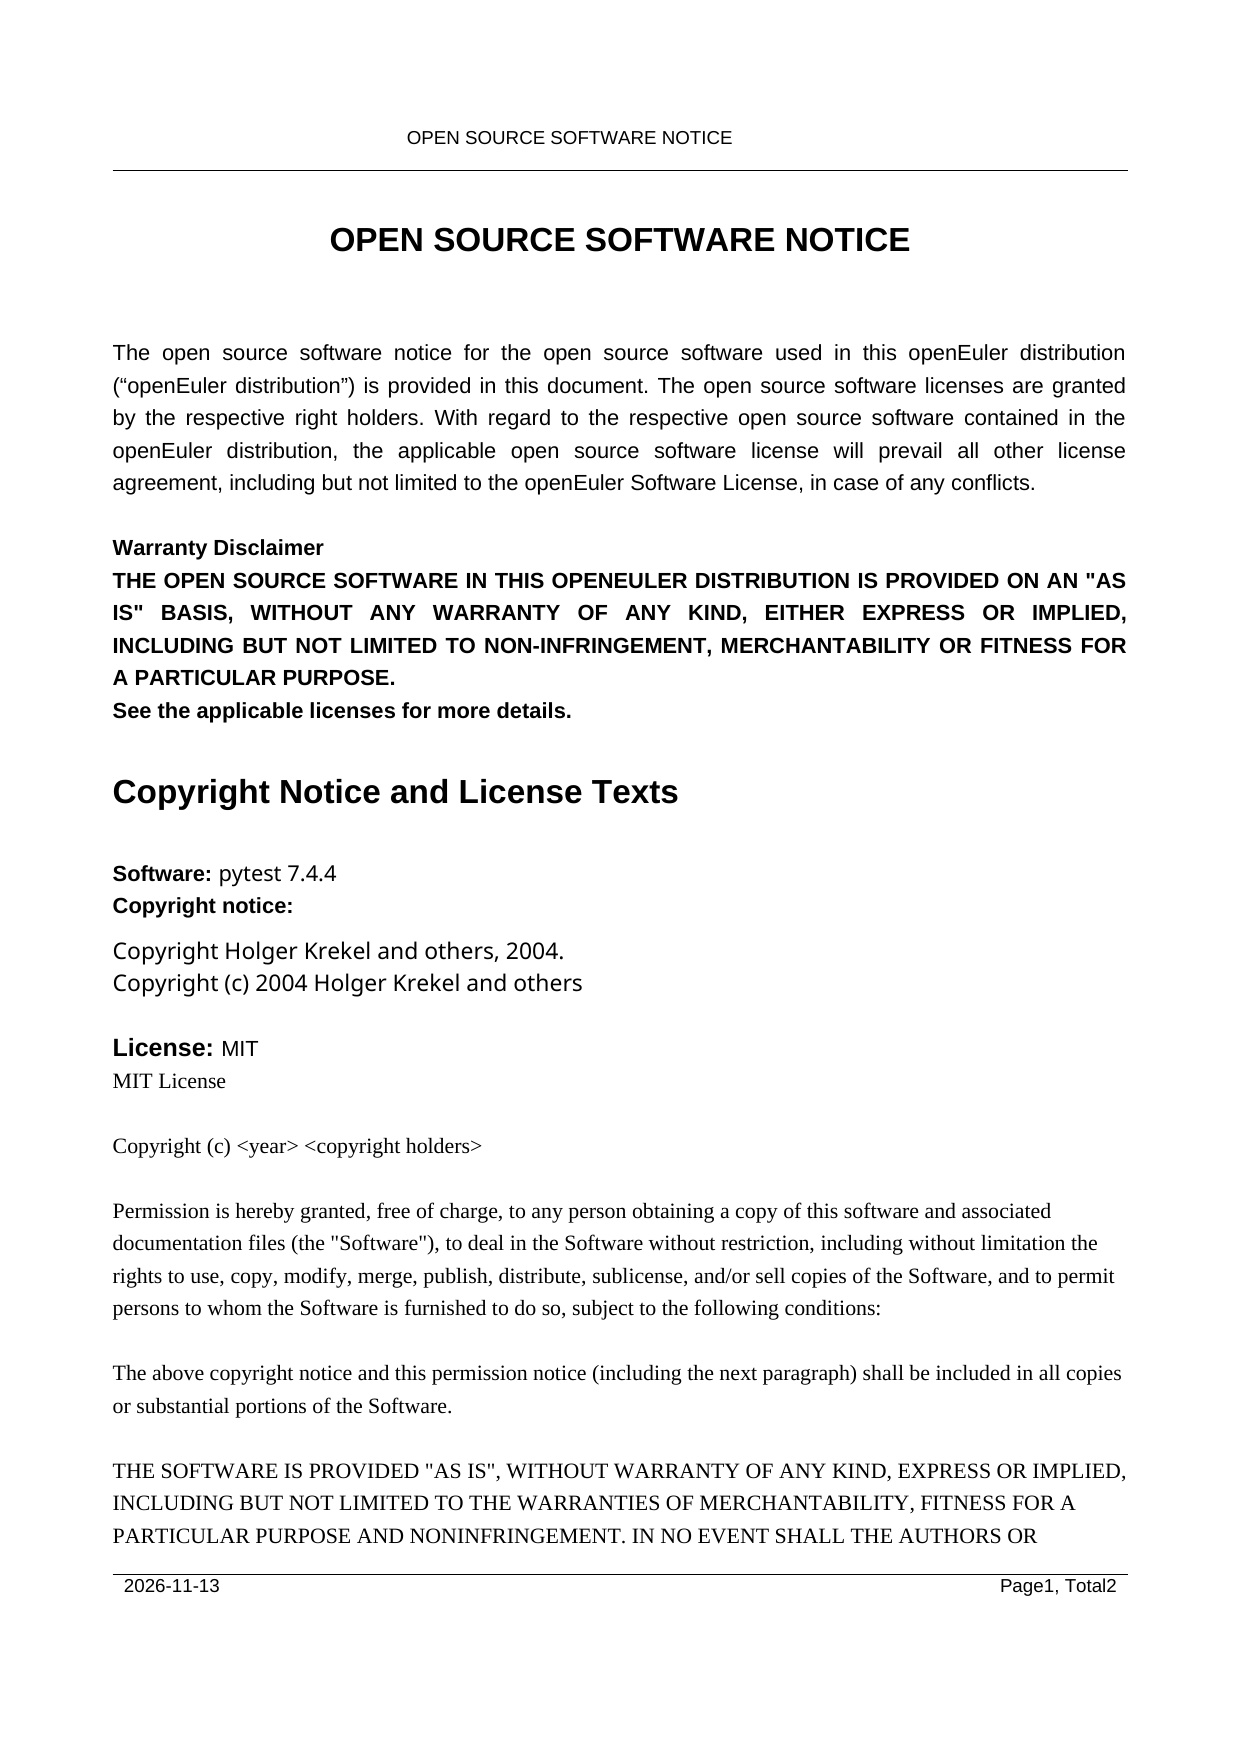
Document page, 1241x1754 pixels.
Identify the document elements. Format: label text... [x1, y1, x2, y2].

text The open source software notice for the open source software used in this openEuler distribution (“openEuler distribution”) is provided in this document. The open source software licenses are granted by the respective right holders. With regard to the respective open source software contained in the openEuler distribution, the applicable open source software license will prevail all other license agreement, including but not limited to the openEuler Software License, in case of any conflicts. [112, 336, 1128, 499]
text THE OPEN SOURCE SOFTWARE IN THIS OPENEULER DISTRIBUTION IS PROVIDED ON AN "AS IS" BASIS, WITHOUT ANY WARRANTY OF ANY KIND, EITHER EXPRESS OR IMPLIED, INCLUDING BUT NOT LIMITED TO NON-INFRINGEMENT, MERCHANTABILITY OR FITNESS FOR A PARTICULAR PURPOSE. See the applicable licenses for more details. [112, 564, 1128, 726]
text Copyright notice: [112, 889, 1128, 921]
text Copyright Notice and License Texts [112, 759, 1128, 824]
text Copyright Holger Krekel and others, 2004. Copyright (c) 2004 Holger Krekel and others [112, 934, 1128, 1031]
text License: MIT [112, 1031, 1128, 1064]
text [112, 1064, 1128, 1551]
text Warranty Disclaimer [112, 531, 1128, 564]
title Software: pytest 7.4.4 [112, 856, 1128, 889]
text OPEN SOURCE SOFTWARE NOTICE [112, 206, 1128, 271]
